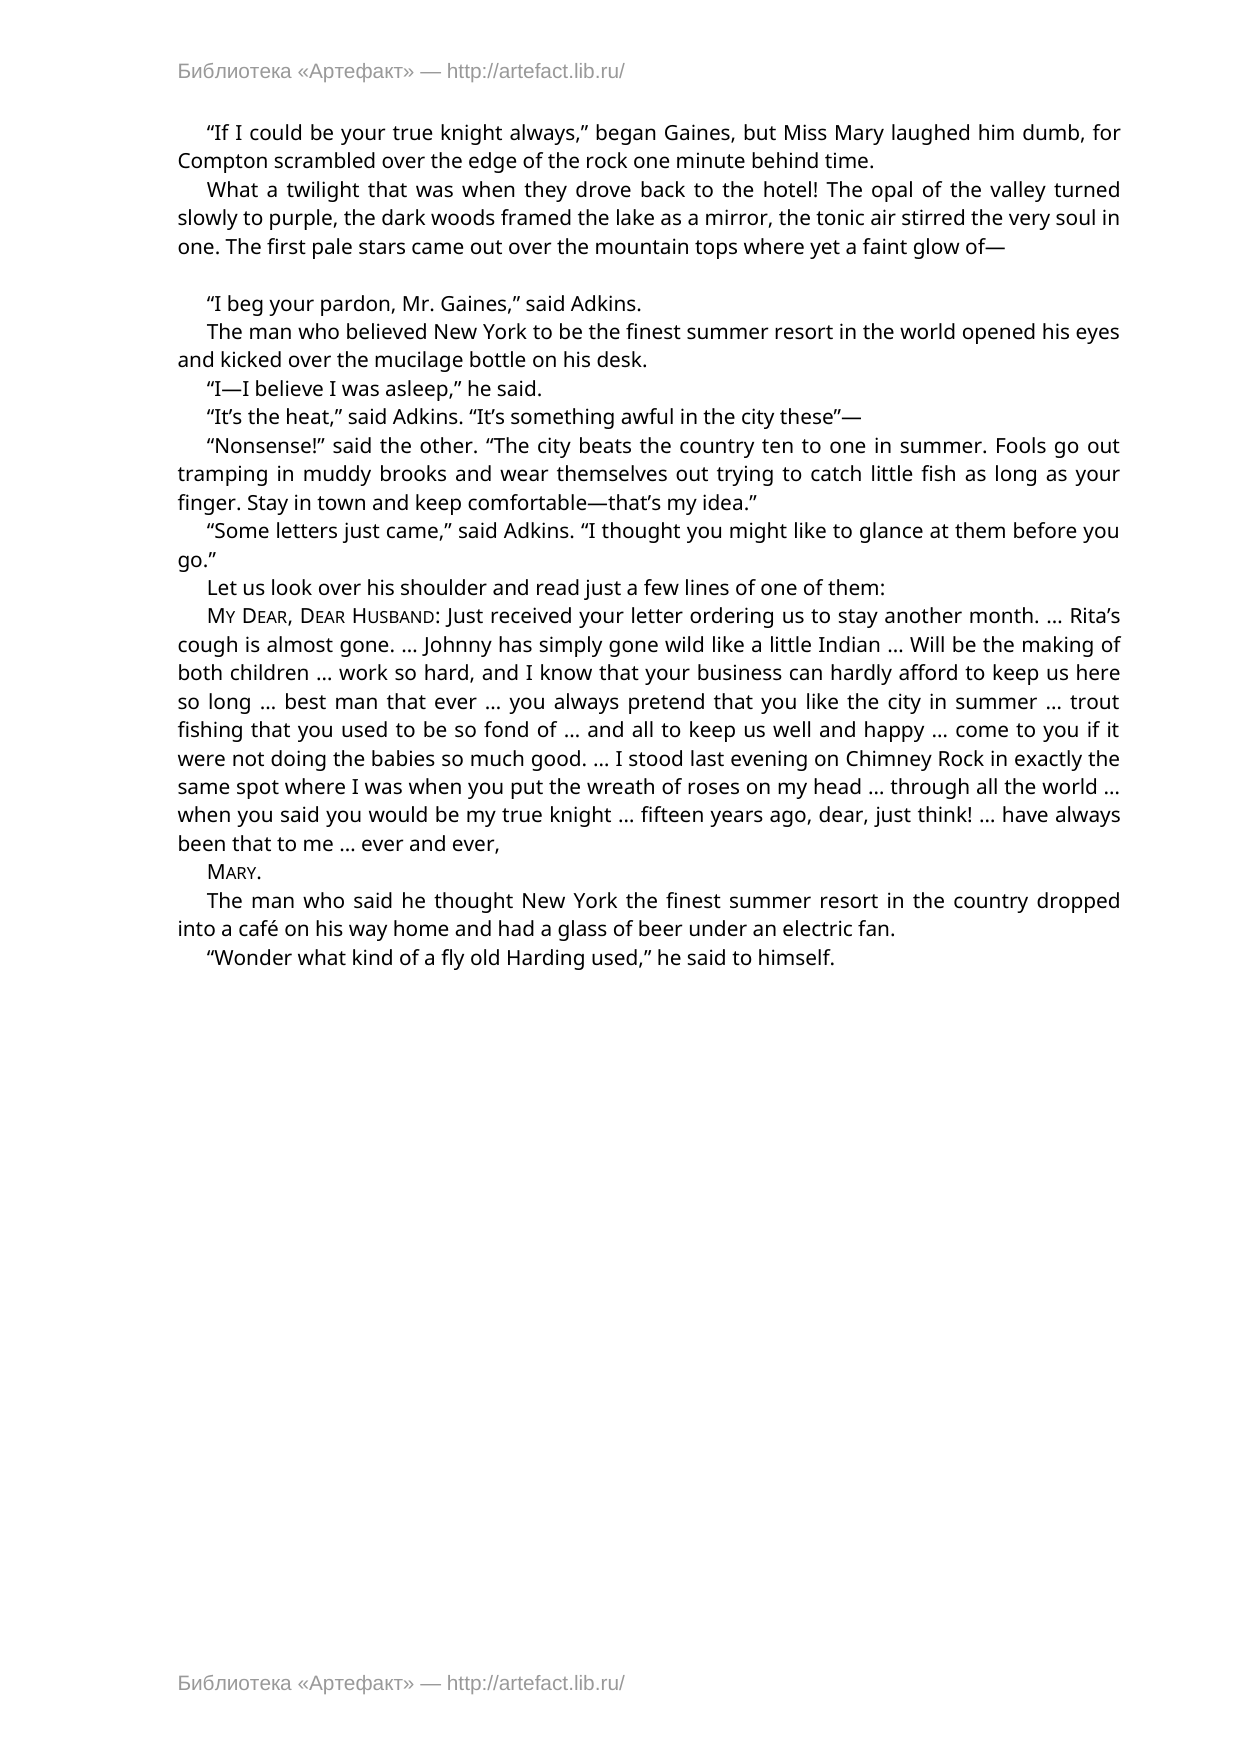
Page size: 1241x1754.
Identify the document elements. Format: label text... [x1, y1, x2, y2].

text “If I could be your true knight always,” began Gaines, but Miss Mary laughed him dumb, for Compton scrambled over the edge of the rock one minute behind time. [177, 118, 1122, 175]
text “It’s the heat,” said Adkins. “It’s something awful in the city these”— [177, 402, 1122, 431]
text Let us look over his shoulder and read just a few lines of one of them: [177, 573, 1122, 602]
text “Nonsense!” said the other. “The city beats the country ten to one in summer. Fools go out tramping in muddy brooks and wear themselves out trying to catch little fish as long as your finger. Stay in town and keep comfortable—that’s my idea.” [177, 431, 1122, 516]
text My Dear, Dear Husband: Just received your letter ordering us to stay another month. … Rita’s cough is almost gone. … Johnny has simply gone wild like a little Indian … Will be the making of both children … work so hard, and I know that your business can hardly afford to keep us here so long … best man that ever … you always pretend that you like the city in summer … trout fishing that you used to be so fond of … and all to keep us well and happy … come to you if it were not doing the babies so much good. … I stood last evening on Chimney Rock in exactly the same spot where I was when you put the wreath of roses on my head … through all the world … when you said you would be my true knight … fifteen years ago, dear, just think! … have always been that to me … ever and ever, [177, 602, 1122, 857]
text “I beg your pardon, Mr. Gaines,” said Adkins. [177, 289, 1122, 317]
text The man who said he thought New York the finest summer resort in the country dropped into a café on his way home and had a glass of beer under an electric fan. [177, 886, 1122, 943]
text The man who believed New York to be the finest summer resort in the world opened his eyes and kicked over the mucilage bottle on his desk. [177, 317, 1122, 374]
text What a twilight that was when they drove back to the hotel! The opal of the valley turned slowly to purple, the dark woods framed the lake as a mirror, the tonic air stirred the very soul in one. The first pale stars came out over the mountain tops where yet a faint glow of— [177, 175, 1122, 260]
text “Some letters just came,” said Adkins. “I thought you might like to glance at them before you go.” [177, 516, 1122, 573]
text Mary. [177, 857, 1122, 886]
text “Wonder what kind of a fly old Harding used,” he said to himself. [177, 943, 1122, 971]
text “I—I believe I was asleep,” he said. [177, 374, 1122, 402]
